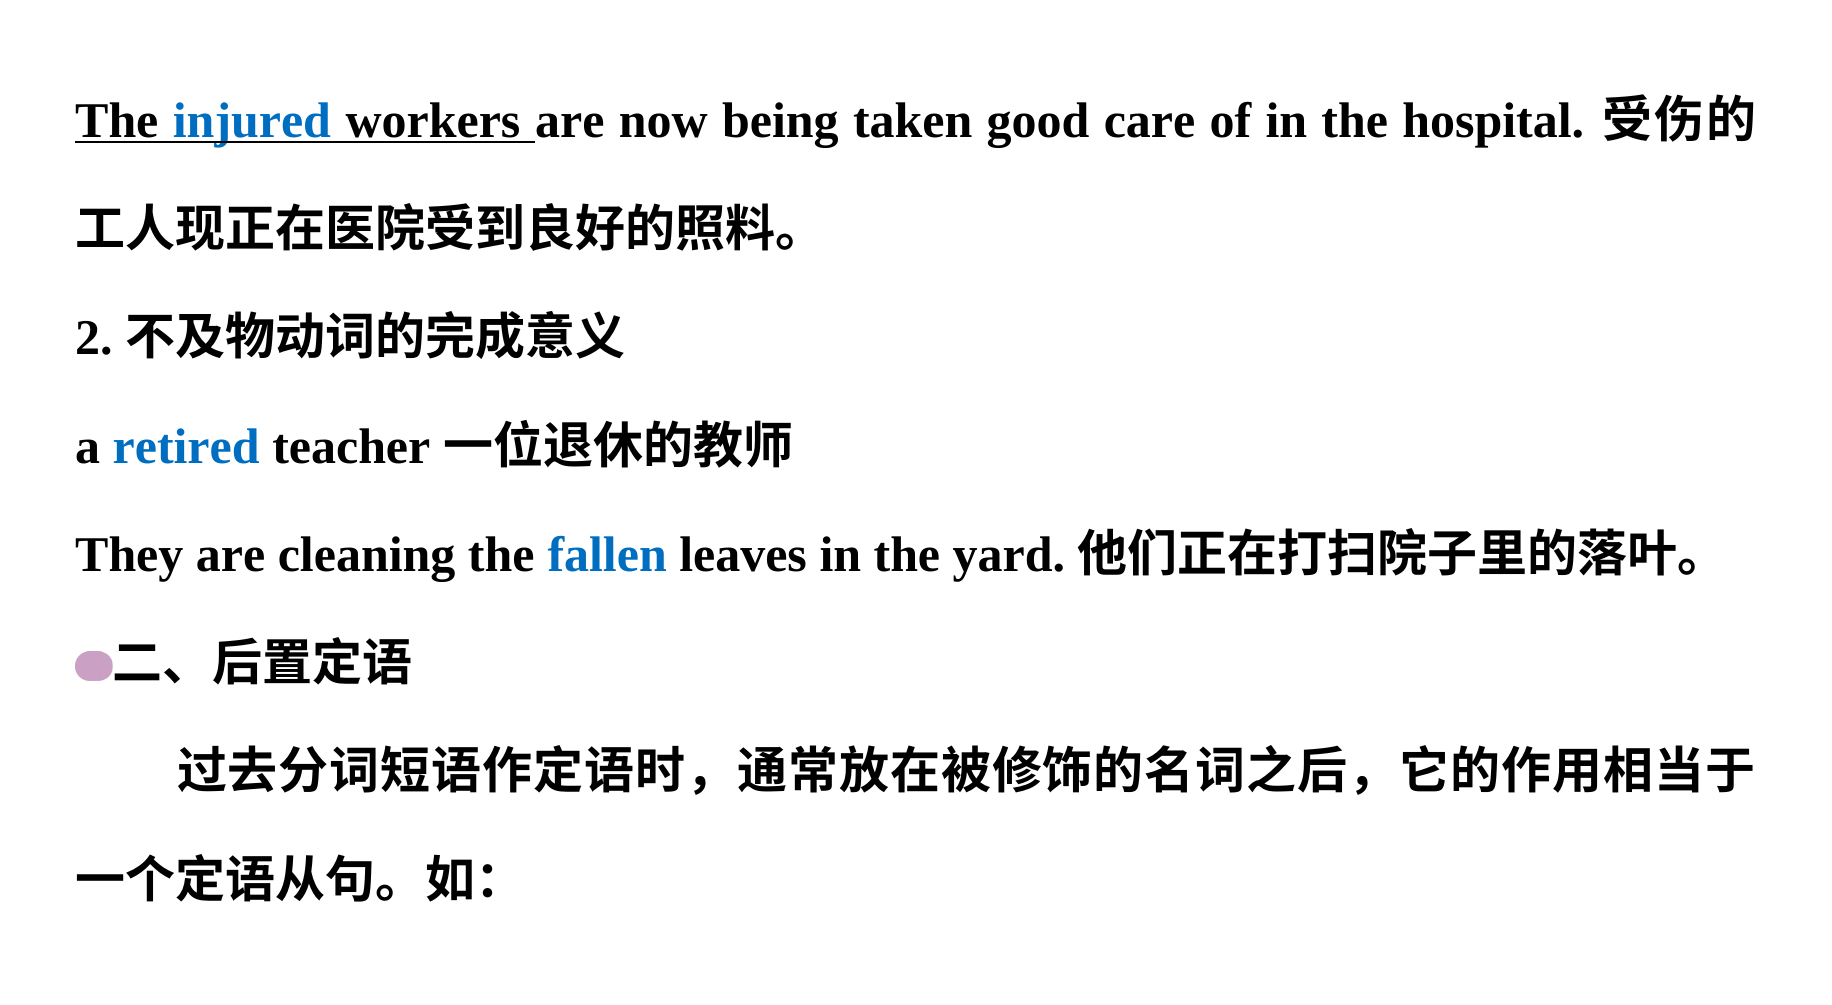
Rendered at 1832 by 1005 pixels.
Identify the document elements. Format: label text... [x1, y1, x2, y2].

text The injured workers are now being taken good care of in the hospital. 受伤的工人现正在医院受到良好的照料。 [75, 79, 1756, 261]
text 过去分词短语作定语时，通常放在被修饰的名词之后，它的作用相当于一个定语从句。如： [75, 731, 1756, 912]
text 2. 不及物动词的完成意义 [75, 297, 1756, 369]
text a retired teacher 一位退休的教师 [75, 405, 1756, 478]
text 二、后置定语 [75, 622, 1756, 695]
text They are cleaning the fallen leaves in the yard. 他们正在打扫院子里的落叶。 [75, 514, 1756, 586]
picture [75, 651, 113, 681]
